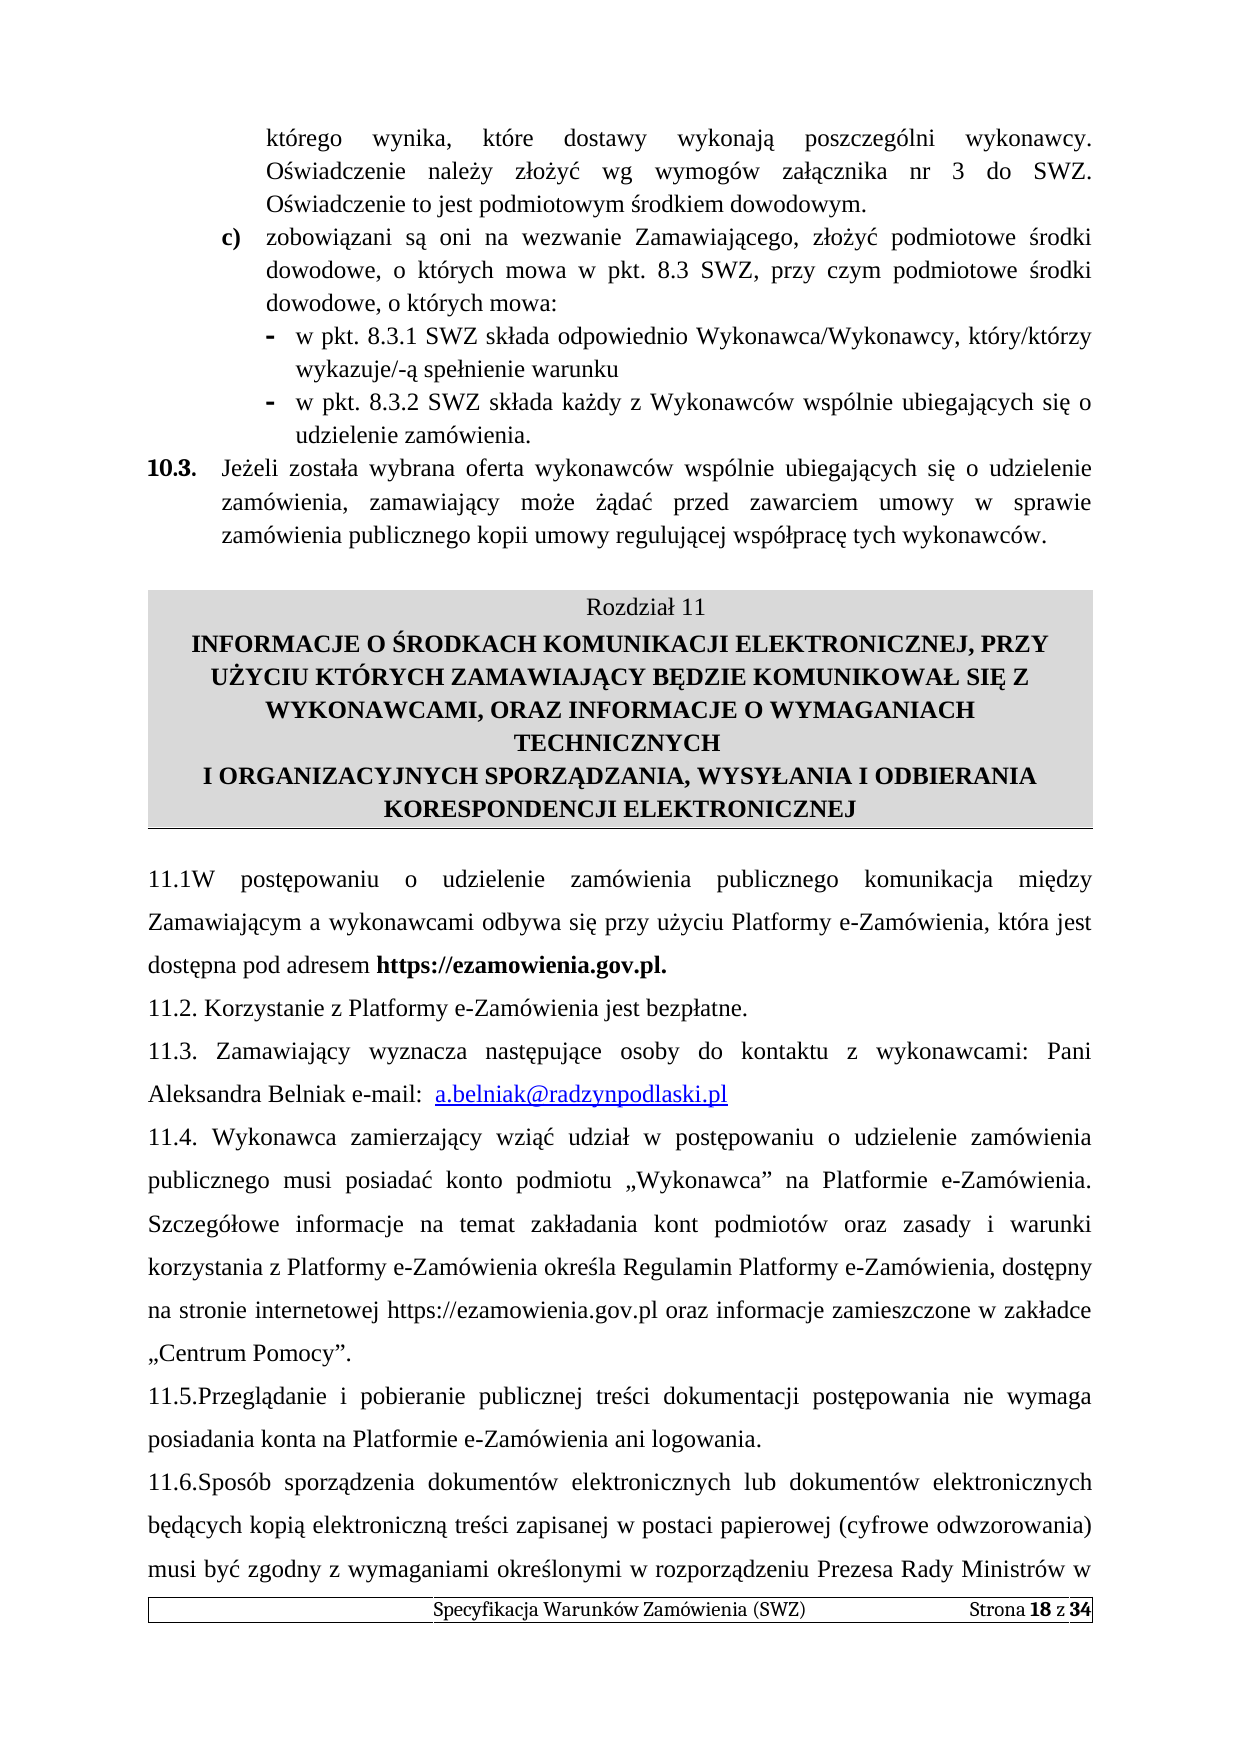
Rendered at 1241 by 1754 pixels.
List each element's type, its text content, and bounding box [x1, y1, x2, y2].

list 11.2. Korzystanie z Platformy e-Zamówienia jest bezpłatne. [148, 993, 1093, 1022]
list 11.5.Przeglądanie i pobieranie publicznej treści dokumentacji postępowania nie wymaga posiadania konta na Platformie e-Zamówienia ani logowania. [148, 1381, 1093, 1453]
list w pkt. 8.3.2 SWZ składa każdy z Wykonawców wspólnie ubiegających się o udzielenie zamówienia. [266, 387, 1093, 449]
list 11.3. Zamawiający wyznacza następujące osoby do kontaktu z wykonawcami: Pani Aleksandra Belniak e-mail: a.belniak@radzynpodlaski.pl [148, 1036, 1093, 1108]
list w pkt. 8.3.1 SWZ składa odpowiednio Wykonawca/Wykonawcy, który/którzy wykazuje/-ą spełnienie warunku [266, 321, 1093, 383]
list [148, 1467, 1093, 1582]
list zobowiązani są oni na wezwanie Zamawiającego, złożyć podmiotowe środki dowodowe, o których mowa w pkt. 8.3 SWZ, przy czym podmiotowe środki dowodowe, o których mowa: [221, 222, 1093, 317]
list 11.1W postępowaniu o udzielenie zamówienia publicznego komunikacja między Zamawiającym a wykonawcami odbywa się przy użyciu Platformy e-Zamówienia, która jest dostępna pod adresem https://ezamowienia.gov.pl. [148, 864, 1093, 979]
list 11.4. Wykonawca zamierzający wziąć udział w postępowaniu o udzielenie zamówienia publicznego musi posiadać konto podmiotu „Wykonawca” na Platformie e-Zamówienia. Szczegółowe informacje na temat zakładania kont podmiotów oraz zasady i warunki korzystania z Platformy e-Zamówienia określa Regulamin Platformy e-Zamówienia, dostępny na stronie internetowej https://ezamowienia.gov.pl oraz informacje zamieszczone w zakładce „Centrum Pomocy”. [148, 1122, 1093, 1367]
list Jeżeli została wybrana oferta wykonawców wspólnie ubiegających się o udzielenie zamówienia, zamawiający może żądać przed zawarciem umowy w sprawie zamówienia publicznego kopii umowy regulującej współpracę tych wykonawców. [148, 453, 1093, 549]
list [221, 123, 1093, 218]
table_header Rozdział 11 INFORMACJE O ŚRODKACH KOMUNIKACJI ELEKTRONICZNEJ, PRZY UŻYCIU KTÓRYCH ZAMAWIAJĄCY BĘDZIE KOMUNIKOWAŁ SIĘ Z WYKONAWCAMI, ORAZ INFORMACJE O WYMAGANIACH TECHNICZNYCH I ORGANIZACYJNYCH SPORZĄDZANIA, WYSYŁANIA I ODBIERANIA KORESPONDENCJI ELEKTRONICZNEJ [148, 590, 1093, 827]
